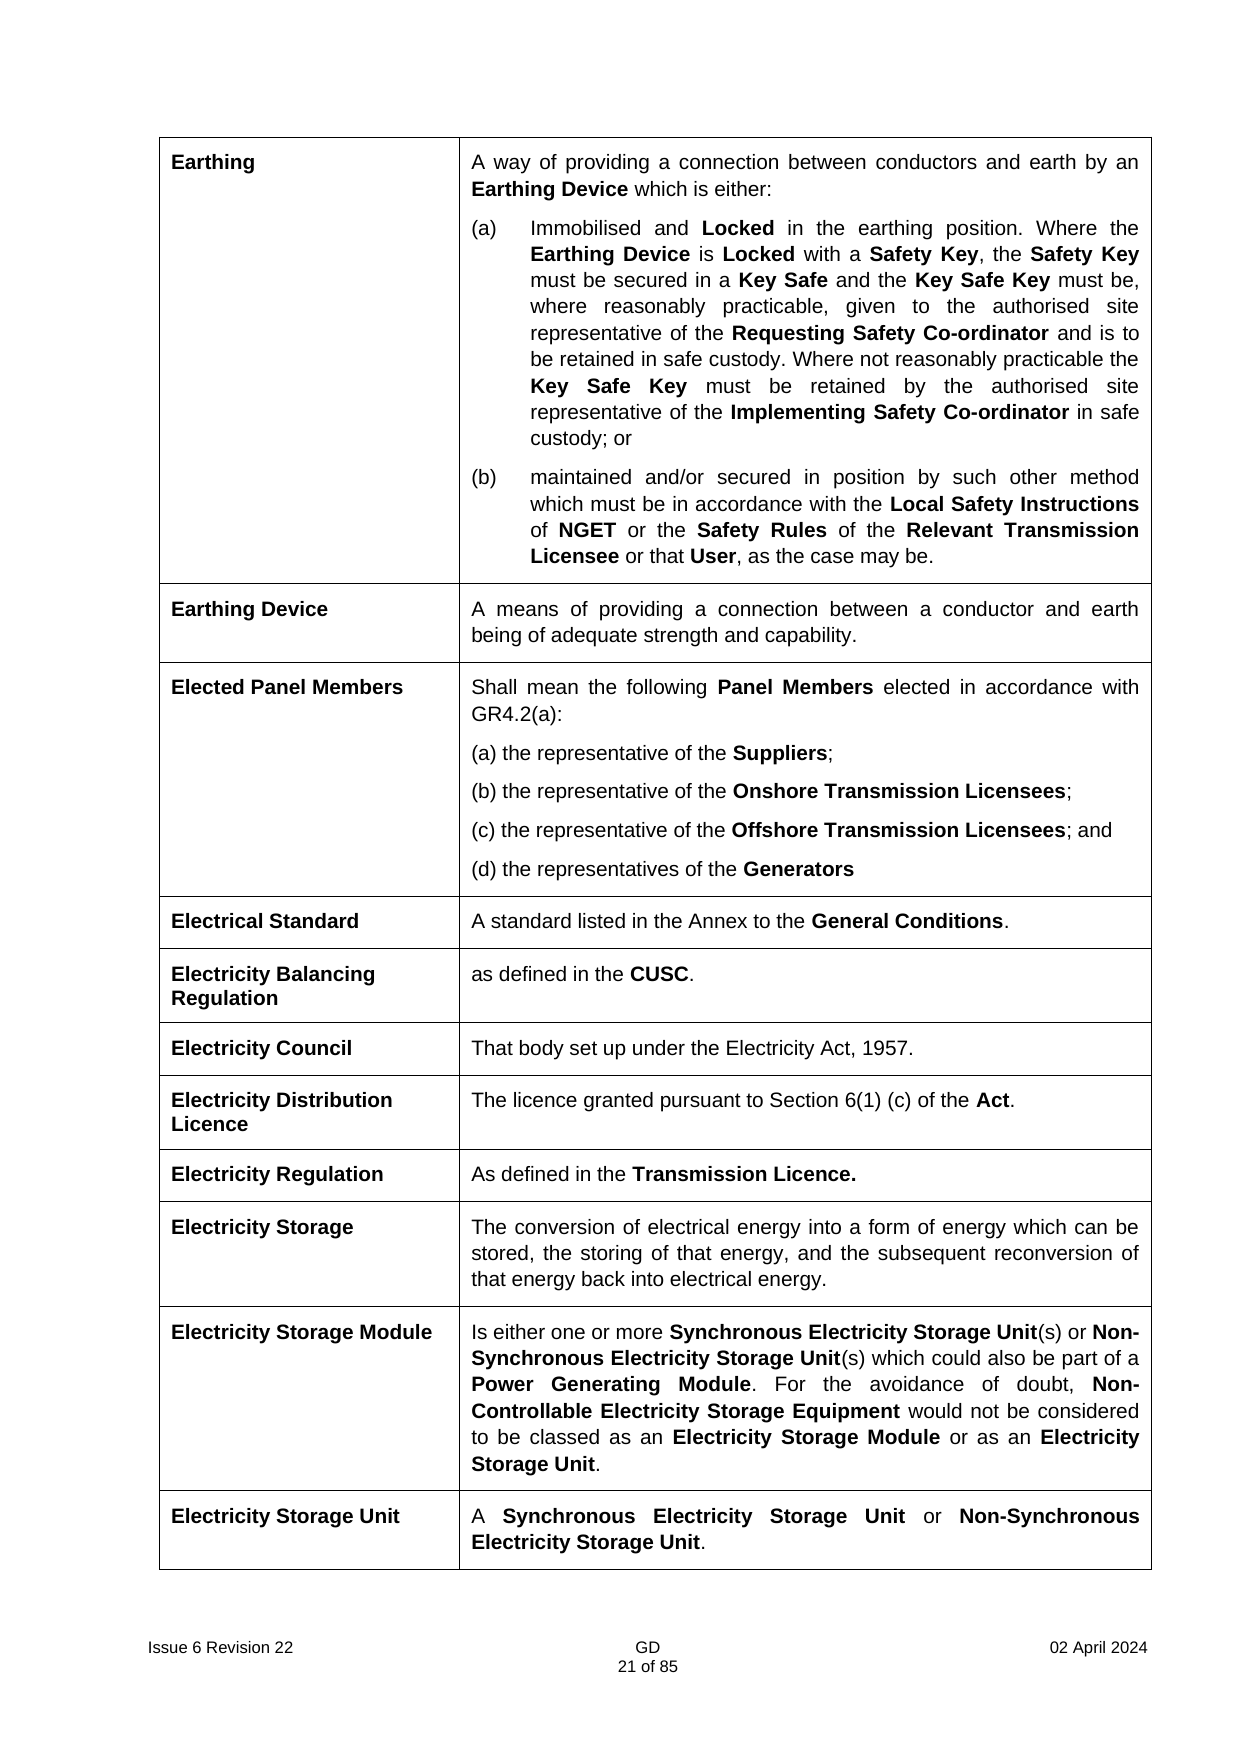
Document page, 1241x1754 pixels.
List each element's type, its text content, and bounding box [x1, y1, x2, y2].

table_cell Shall mean the following Panel Members elected in accordance with GR4.2(a): (a) the representative of the Suppliers; (b) the representative of the Onshore Transmission Licensees; (c) the representative of the Offshore Transmission Licensees; and (d) the representatives of the Generators [460, 663, 1151, 896]
table_cell A Synchronous Electricity Storage Unit or Non-Synchronous Electricity Storage Unit. [460, 1491, 1151, 1569]
table_cell Earthing Device [160, 584, 459, 662]
table_cell Electricity Storage [160, 1202, 459, 1306]
table_cell Elected Panel Members [160, 663, 459, 896]
table_cell Is either one or more Synchronous Electricity Storage Unit(s) or Non-Synchronous Electricity Storage Unit(s) which could also be part of a Power Generating Module. For the avoidance of doubt, Non-Controllable Electricity Storage Equipment would not be considered to be classed as an Electricity Storage Module or as an Electricity Storage Unit. [460, 1307, 1151, 1490]
table_cell Earthing [160, 138, 459, 583]
table_cell as defined in the CUSC. [460, 949, 1151, 1022]
table_cell That body set up under the Electricity Act, 1957. [460, 1023, 1151, 1074]
table_cell A way of providing a connection between conductors and earth by an Earthing Device which is either: (a) Immobilised and Locked in the earthing position. Where the Earthing Device is Locked with a Safety Key, the Safety Key must be secured in a Key Safe and the Key Safe Key must be, where reasonably practicable, given to the authorised site representative of the Requesting Safety Co-ordinator and is to be retained in safe custody. Where not reasonably practicable the Key Safe Key must be retained by the authorised site representative of the Implementing Safety Co-ordinator in safe custody; or (b) maintained and/or secured in position by such other method which must be in accordance with the Local Safety Instructions of NGET or the Safety Rules of the Relevant Transmission Licensee or that User, as the case may be. [460, 138, 1151, 583]
table_cell Electricity Storage Module [160, 1307, 459, 1490]
table_cell Electricity Storage Unit [160, 1491, 459, 1569]
table_cell The conversion of electrical energy into a form of energy which can be stored, the storing of that energy, and the subsequent reconversion of that energy back into electrical energy. [460, 1202, 1151, 1306]
table_cell Electricity Balancing Regulation [160, 949, 459, 1022]
table_cell Electricity Distribution Licence [160, 1076, 459, 1148]
table_cell Electrical Standard [160, 897, 459, 948]
table_cell A means of providing a connection between a conductor and earth being of adequate strength and capability. [460, 584, 1151, 662]
table_cell Electricity Regulation [160, 1150, 459, 1201]
table_cell As defined in the Transmission Licence. [460, 1150, 1151, 1201]
table_cell Electricity Council [160, 1023, 459, 1074]
table_cell The licence granted pursuant to Section 6(1) (c) of the Act. [460, 1076, 1151, 1148]
table_cell A standard listed in the Annex to the General Conditions. [460, 897, 1151, 948]
